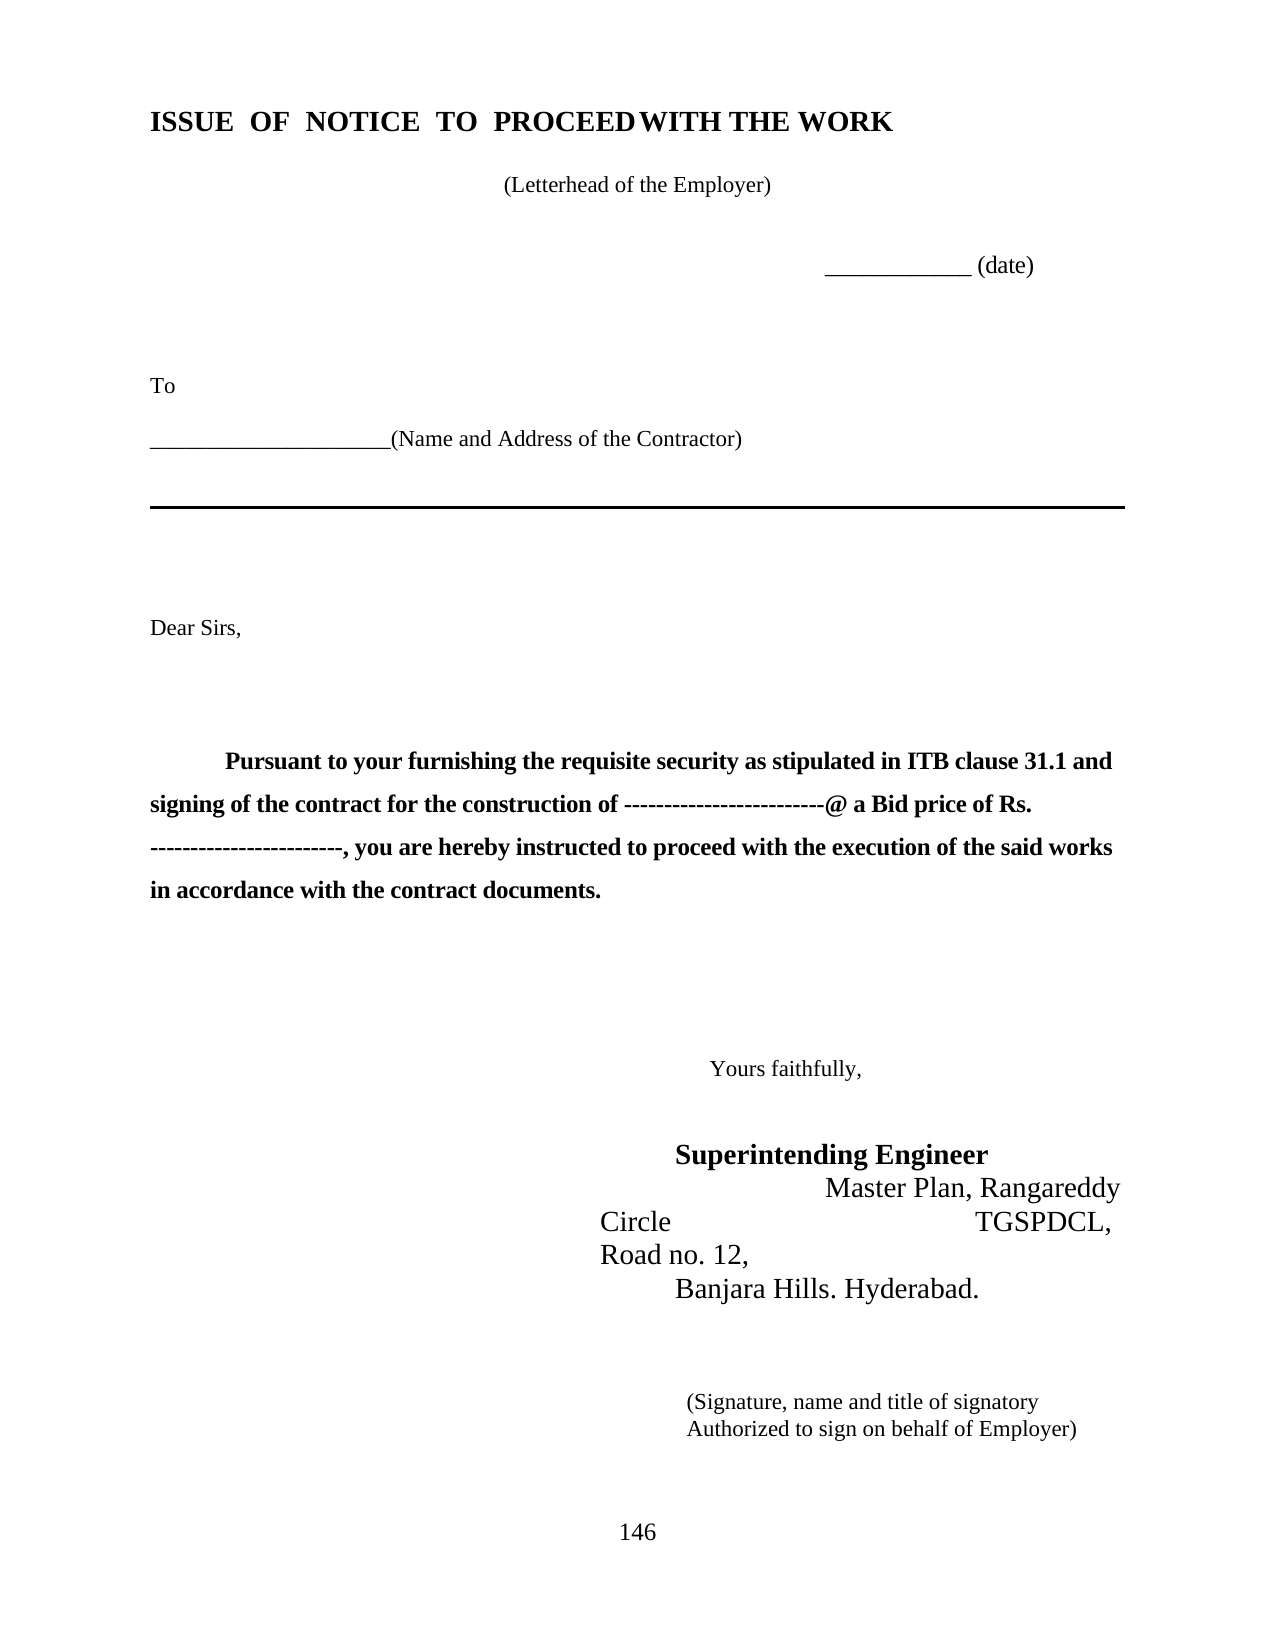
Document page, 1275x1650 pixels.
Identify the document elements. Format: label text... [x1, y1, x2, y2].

text Superintending Engineer Master Plan, Rangareddy Circle TGSPDCL, Road no. 12, [600, 1137, 1125, 1271]
text ISSUE OF NOTICE TO PROCEED WITH THE WORK [150, 104, 1125, 137]
text Yours faithfully, [600, 1055, 1125, 1082]
text Banjara Hills. Hyderabad. [600, 1271, 1125, 1304]
text (Letterhead of the Employer) [150, 171, 1125, 197]
text _____________________(Name and Address of the Contractor) [150, 425, 1125, 451]
text Dear Sirs, [150, 614, 1125, 641]
text (Signature, name and title of signatory [525, 1388, 1125, 1415]
text To [150, 372, 1125, 398]
text Pursuant to your furnishing the requisite security as stipulated in ITB clause 31.1 and signing of the contract for the construction of -------------------------@ a Bid price of Rs. ------------------------, you are hereby instructed to proceed with the execution of the said works in accordance with the contract documents. [150, 746, 1125, 904]
text ____________ (date) [150, 250, 1125, 279]
text Authorized to sign on behalf of Employer) [150, 1415, 1125, 1441]
